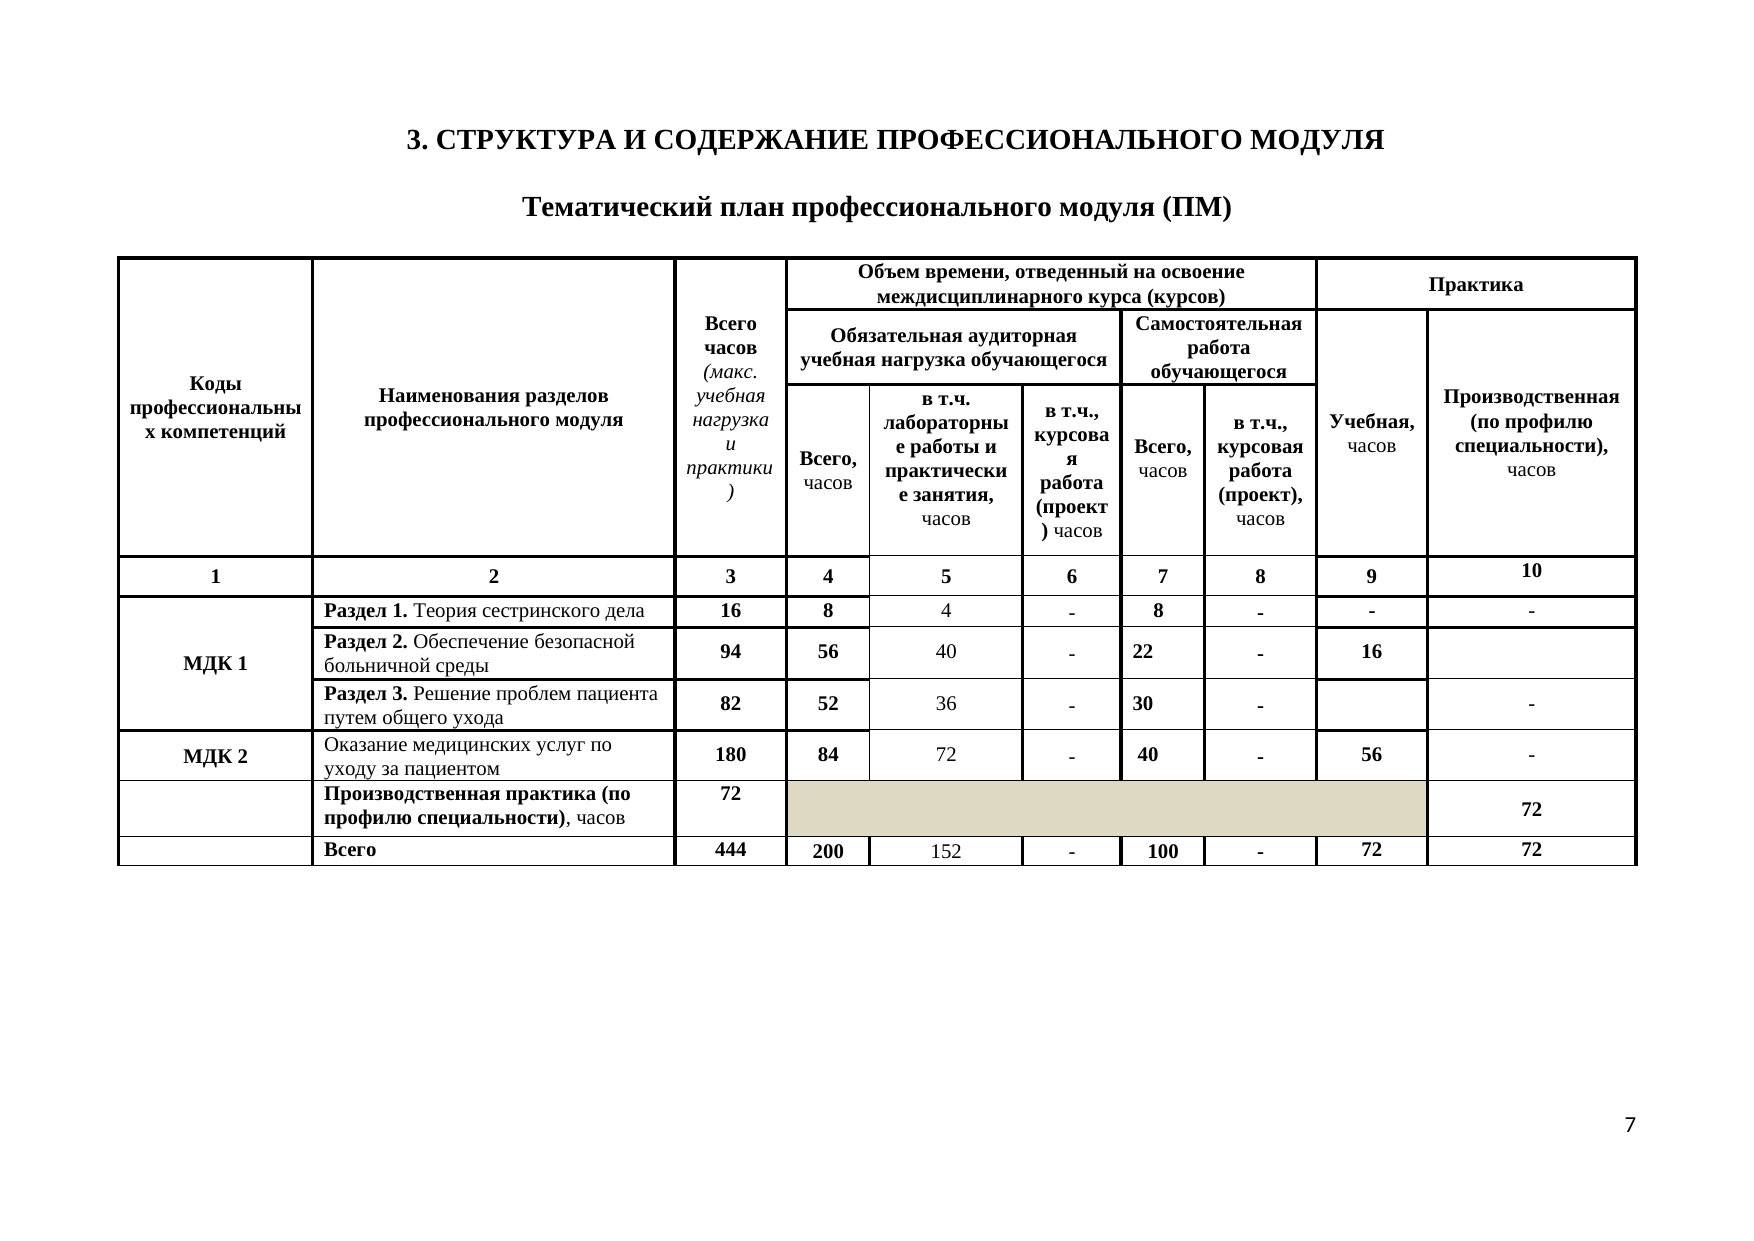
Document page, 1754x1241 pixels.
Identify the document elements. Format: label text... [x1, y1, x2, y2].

table_cell - [1024, 837, 1119, 865]
table_cell Всего, часов [788, 386, 869, 554]
table_header Объем времени, отведенный на освоение междисциплинарного курса (курсов) [788, 260, 1315, 308]
table_cell [1318, 681, 1426, 729]
table_cell 56 [1318, 732, 1426, 780]
table_cell 4 [788, 558, 869, 595]
table_header Наименования разделов профессионального модуля [314, 260, 673, 554]
table_cell - [1206, 596, 1315, 626]
table_cell [120, 837, 311, 865]
table_cell [120, 781, 311, 836]
table_cell Учебная, часов [1318, 311, 1426, 554]
table_cell Раздел 3. Решение проблем пациента путем общего ухода [314, 681, 673, 729]
table_cell Всего, часов [1123, 386, 1203, 554]
table_cell Производственная практика (по профилю специальности), часов [314, 781, 673, 836]
table_cell Самостоятельная работа обучающегося [1123, 311, 1315, 383]
table_cell - [1206, 837, 1315, 865]
table_cell Обязательная аудиторная учебная нагрузка обучающегося [788, 311, 1119, 383]
table_cell в т.ч. лабораторные работы и практические занятия, часов [870, 386, 1021, 554]
table_cell 40 [1123, 730, 1203, 780]
table_cell - [1429, 679, 1634, 729]
table_cell - [1024, 596, 1119, 626]
table_cell МДК 1 [120, 598, 311, 729]
table_cell - [1318, 598, 1426, 626]
table_cell 1 [120, 558, 311, 595]
table_cell 6 [1024, 556, 1119, 595]
table_header Коды профессиональных компетенций [120, 260, 311, 554]
table_cell - [1024, 627, 1119, 677]
table_cell МДК 2 [120, 732, 311, 780]
table_cell Раздел 2. Обеспечение безопасной больничной среды [314, 629, 673, 677]
table_cell 444 [677, 837, 785, 865]
table_cell 16 [677, 598, 785, 626]
text 3. СТРУКТУРА И СОДЕРЖАНИЕ ПРОФЕССИОНАЛЬНОГО МОДУЛЯ [156, 122, 1636, 156]
table_header Всего часов (макс. учебная нагрузка и практики) [677, 260, 785, 554]
table_cell 84 [788, 732, 869, 780]
table_cell 22 [1123, 627, 1203, 677]
table_cell 4 [870, 596, 1021, 626]
table_cell 9 [1318, 558, 1426, 595]
table_cell Оказание медицинских услуг по уходу за пациентом [314, 732, 673, 780]
table_cell 16 [1318, 629, 1426, 677]
table_cell - [1206, 627, 1315, 677]
table_cell 52 [788, 681, 869, 729]
table_cell - [1024, 730, 1119, 780]
table_cell 72 [1429, 837, 1634, 865]
table_cell 72 [870, 730, 1021, 780]
table_cell 36 [870, 679, 1021, 729]
text Тематический план профессионального модуля (ПМ) [118, 189, 1636, 223]
table_cell 152 [871, 837, 1021, 865]
table_cell - [1429, 598, 1634, 626]
table_cell 30 [1123, 679, 1203, 729]
table_cell 94 [677, 629, 785, 677]
table_cell Производственная (по профилю специальности), часов [1429, 311, 1634, 554]
table_cell 56 [788, 629, 869, 677]
table_cell в т.ч., курсовая работа (проект) часов [1024, 386, 1119, 554]
table_cell [1429, 629, 1634, 677]
table_cell 8 [1206, 556, 1315, 595]
table_cell 72 [677, 781, 785, 836]
table_cell [788, 781, 1426, 836]
table_cell 7 [1123, 556, 1203, 595]
table_cell 72 [1429, 781, 1634, 836]
table_cell 8 [788, 598, 869, 626]
table_cell 72 [1318, 837, 1426, 865]
table_cell - [1206, 730, 1315, 780]
table_cell - [1429, 730, 1634, 780]
table_cell Всего [314, 837, 673, 865]
table_cell 82 [677, 681, 785, 729]
table_cell 10 [1429, 558, 1634, 595]
table_cell - [1024, 679, 1119, 729]
table_cell 100 [1123, 837, 1203, 865]
table_cell 8 [1123, 596, 1203, 626]
table_cell 5 [870, 556, 1021, 595]
table_header Практика [1318, 260, 1634, 308]
table_cell Раздел 1. Теория сестринского дела [314, 598, 673, 626]
table_cell 40 [870, 627, 1021, 677]
table_cell 3 [677, 558, 785, 595]
table_cell в т.ч., курсовая работа (проект), часов [1206, 386, 1315, 554]
table_cell - [1206, 679, 1315, 729]
table_cell 180 [677, 732, 785, 780]
table_cell 200 [788, 837, 868, 865]
table_cell 2 [314, 558, 673, 595]
